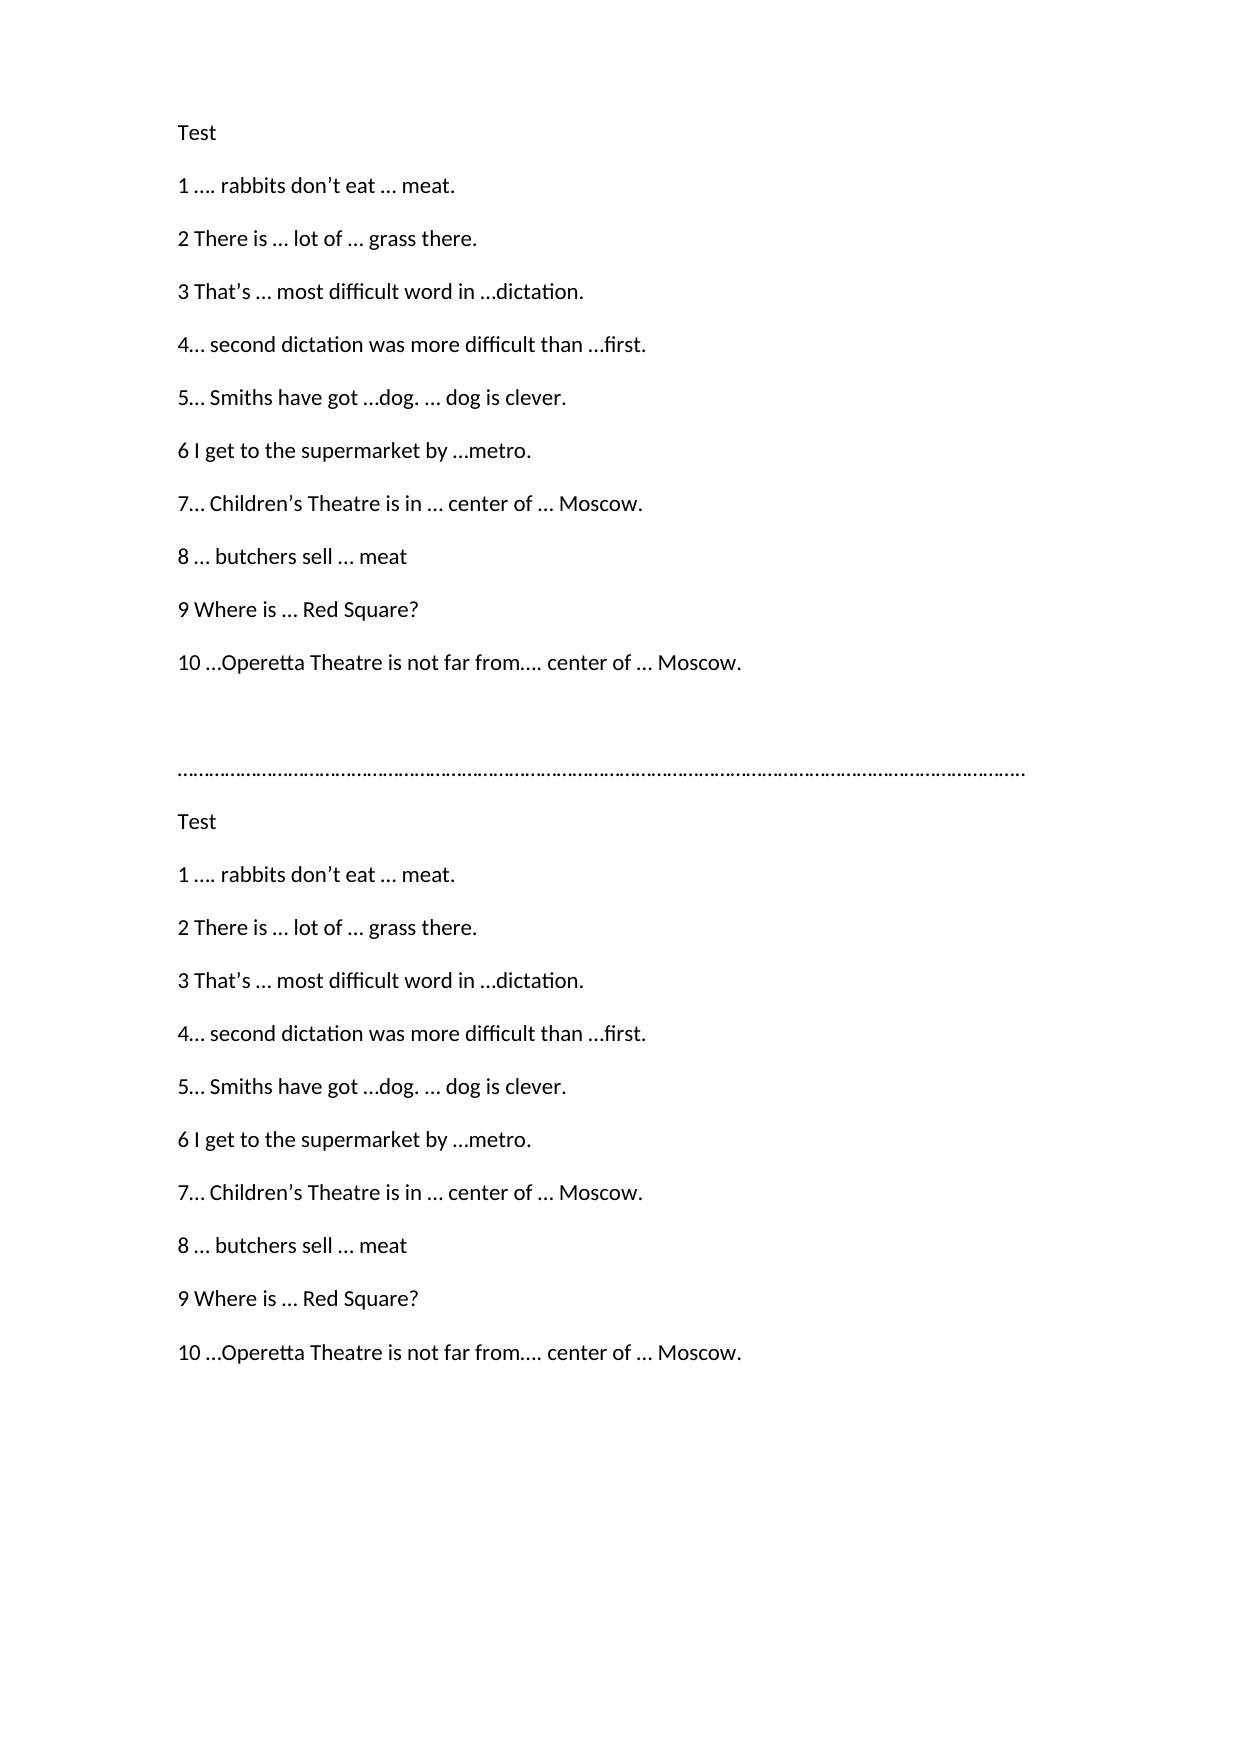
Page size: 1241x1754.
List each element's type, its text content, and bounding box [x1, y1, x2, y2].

text 8 … butchers sell … meat [177, 1232, 1152, 1259]
text 5… Smiths have got …dog. … dog is clever. [177, 383, 1152, 411]
text 10 …Operetta Theatre is not far from…. center of … Moscow. [177, 648, 1152, 676]
text 2 There is … lot of … grass there. [177, 224, 1152, 252]
text 10 …Operetta Theatre is not far from…. center of … Moscow. [177, 1338, 1152, 1366]
text 9 Where is … Red Square? [177, 1284, 1152, 1313]
text 4… second dictation was more difficult than …first. [177, 1019, 1152, 1047]
text 1 …. rabbits don’t eat … meat. [177, 171, 1152, 199]
text 9 Where is … Red Square? [177, 595, 1152, 623]
text 3 That’s … most difficult word in …dictation. [177, 277, 1152, 305]
text 3 That’s … most difficult word in …dictation. [177, 966, 1152, 994]
text 7… Children’s Theatre is in … center of … Moscow. [177, 489, 1152, 517]
text Test [177, 118, 1152, 146]
text 7… Children’s Theatre is in … center of … Moscow. [177, 1178, 1152, 1207]
text 1 …. rabbits don’t eat … meat. [177, 860, 1152, 888]
text 6 I get to the supermarket by …metro. [177, 1126, 1152, 1153]
text …………………………………………………………………………………………………………………………………………….. [177, 754, 1152, 782]
text 6 I get to the supermarket by …metro. [177, 436, 1152, 464]
text 5… Smiths have got …dog. … dog is clever. [177, 1072, 1152, 1101]
text Test [177, 807, 1152, 835]
text 4… second dictation was more difficult than …first. [177, 330, 1152, 358]
text 2 There is … lot of … grass there. [177, 913, 1152, 941]
text 8 … butchers sell … meat [177, 542, 1152, 570]
